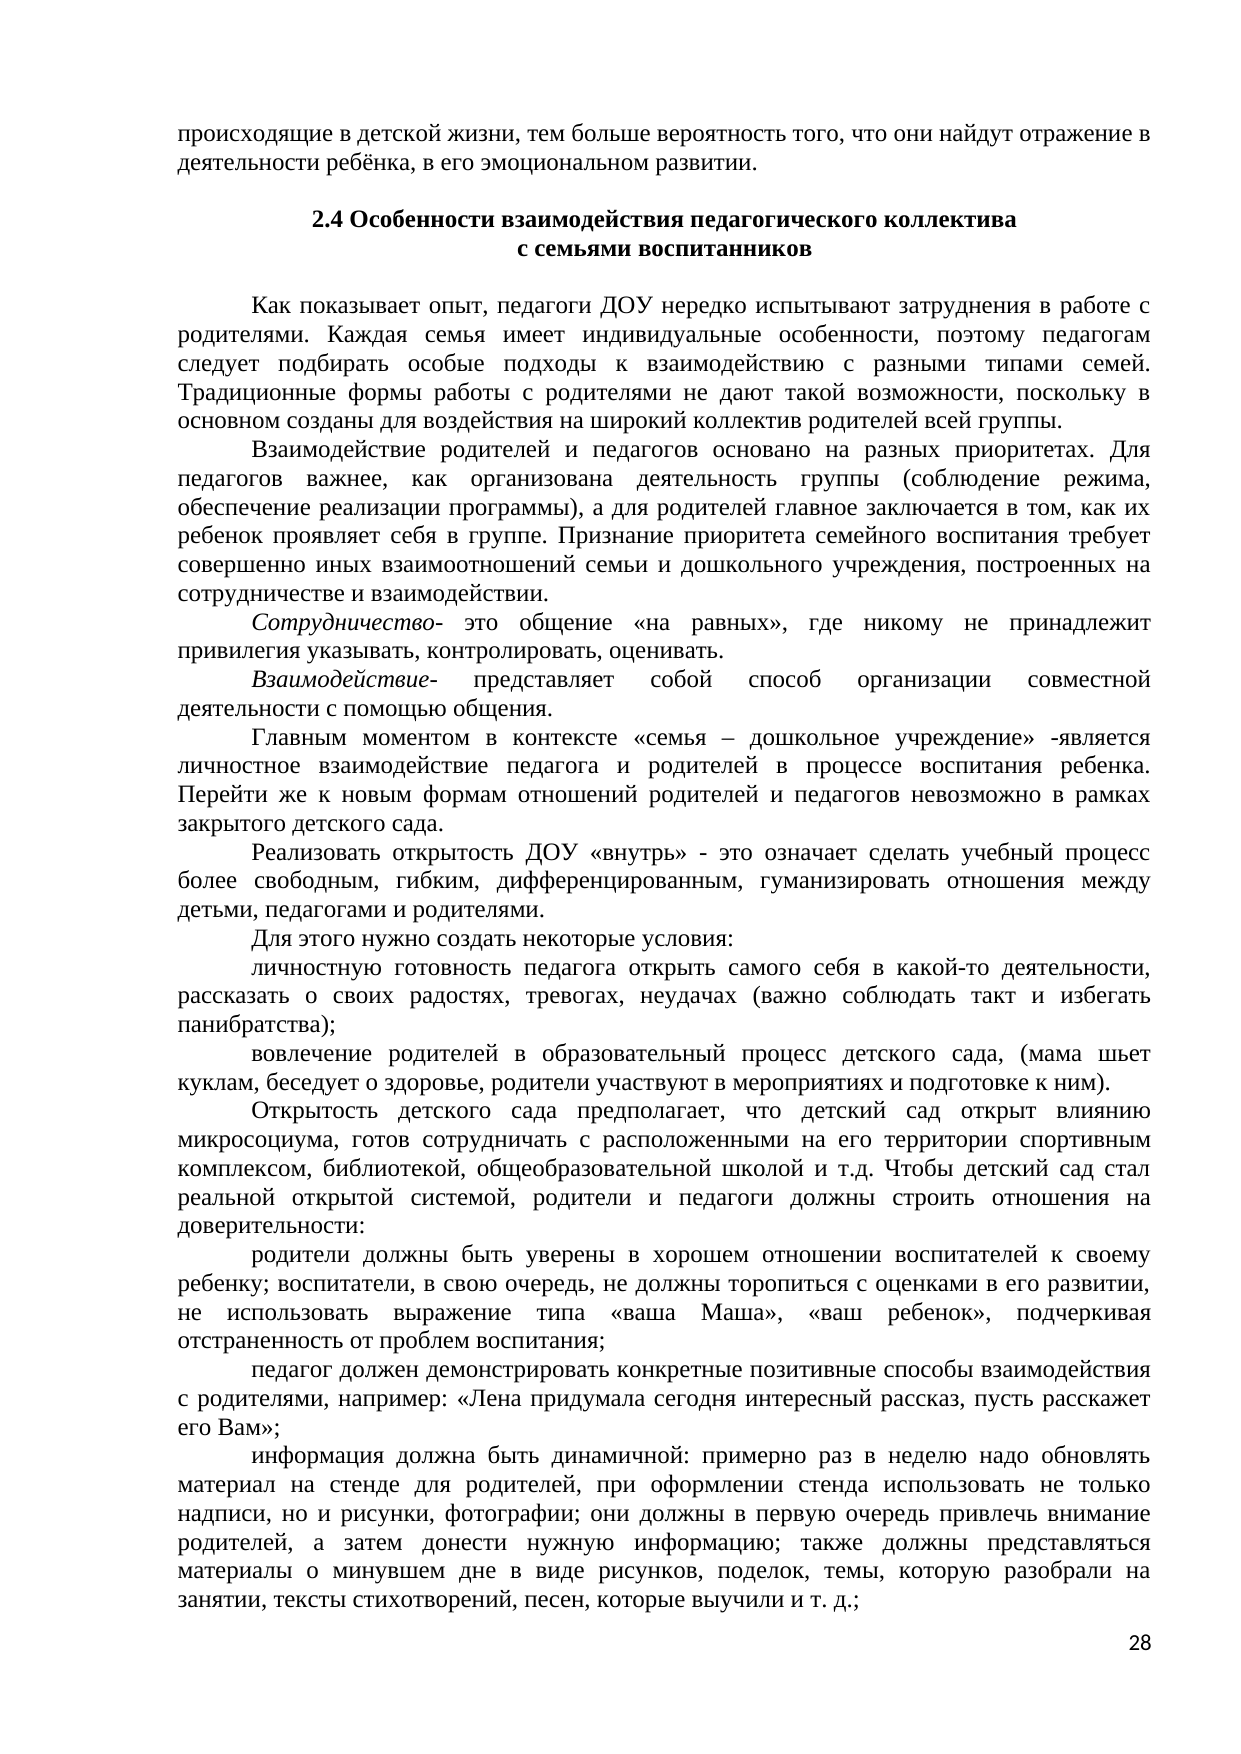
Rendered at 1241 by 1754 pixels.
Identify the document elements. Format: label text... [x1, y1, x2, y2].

text Реализовать открытость ДОУ «внутрь» - это означает сделать учебный процесс более свободным, гибким, дифференцированным, гуманизировать отношения между детьми, педагогами и родителями. [177, 837, 1152, 923]
text Для этого нужно создать некоторые условия: [177, 923, 1152, 952]
text информация должна быть динамичной: примерно раз в неделю надо обновлять материал на стенде для родителей, при оформлении стенда использовать не только надписи, но и рисунки, фотографии; они должны в первую очередь привлечь внимание родителей, а затем донести нужную информацию; также должны представляться материалы о минувшем дне в виде рисунков, поделок, темы, которую разобрали на занятии, тексты стихотворений, песен, которые выучили и т. д.; [177, 1441, 1152, 1613]
text Главным моментом в контексте «семья – дошкольное учреждение» -является личностное взаимодействие педагога и родителей в процессе воспитания ребенка. Перейти же к новым формам отношений родителей и педагогов невозможно в рамках закрытого детского сада. [177, 722, 1152, 837]
text педагог должен демонстрировать конкретные позитивные способы взаимодействия с родителями, например: «Лена придумала сегодня интересный рассказ, пусть расскажет его Вам»; [177, 1354, 1152, 1441]
text Сотрудничество- это общение «на равных», где никому не принадлежит привилегия указывать, контролировать, оценивать. [177, 607, 1152, 664]
text личностную готовность педагога открыть самого себя в какой-то деятельности, рассказать о своих радостях, тревогах, неудачах (важно соблюдать такт и избегать панибратства); [177, 952, 1152, 1038]
text Взаимодействие родителей и педагогов основано на разных приоритетах. Для педагогов важнее, как организована деятельность группы (соблюдение режима, обеспечение реализации программы), а для родителей главное заключается в том, как их ребенок проявляет себя в группе. Признание приоритета семейного воспитания требует совершенно иных взаимоотношений семьи и дошкольного учреждения, построенных на сотрудничестве и взаимодействии. [177, 434, 1152, 607]
text с семьями воспитанников [177, 233, 1152, 262]
text вовлечение родителей в образовательный процесс детского сада, (мама шьет куклам, беседует о здоровье, родители участвуют в мероприятиях и подготовке к ним). [177, 1038, 1152, 1096]
text 2.4 Особенности взаимодействия педагогического коллектива [177, 204, 1152, 233]
text Взаимодействие- представляет собой способ организации совместной деятельности с помощью общения. [177, 664, 1152, 722]
text Открытость детского сада предполагает, что детский сад открыт влиянию микросоциума, готов сотрудничать с расположенными на его территории спортивным комплексом, библиотекой, общеобразовательной школой и т.д. Чтобы детский сад стал реальной открытой системой, родители и педагоги должны строить отношения на доверительности: [177, 1096, 1152, 1239]
text родители должны быть уверены в хорошем отношении воспитателей к своему ребенку; воспитатели, в свою очередь, не должны торопиться с оценками в его развитии, не использовать выражение типа «ваша Маша», «ваш ребенок», подчеркивая отстраненность от проблем воспитания; [177, 1239, 1152, 1354]
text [177, 118, 1152, 176]
text Как показывает опыт, педагоги ДОУ нередко испытывают затруднения в работе с родителями. Каждая семья имеет индивидуальные особенности, поэтому педагогам следует подбирать особые подходы к взаимодействию с разными типами семей. Традиционные формы работы с родителями не дают такой возможности, поскольку в основном созданы для воздействия на широкий коллектив родителей всей группы. [177, 291, 1152, 434]
